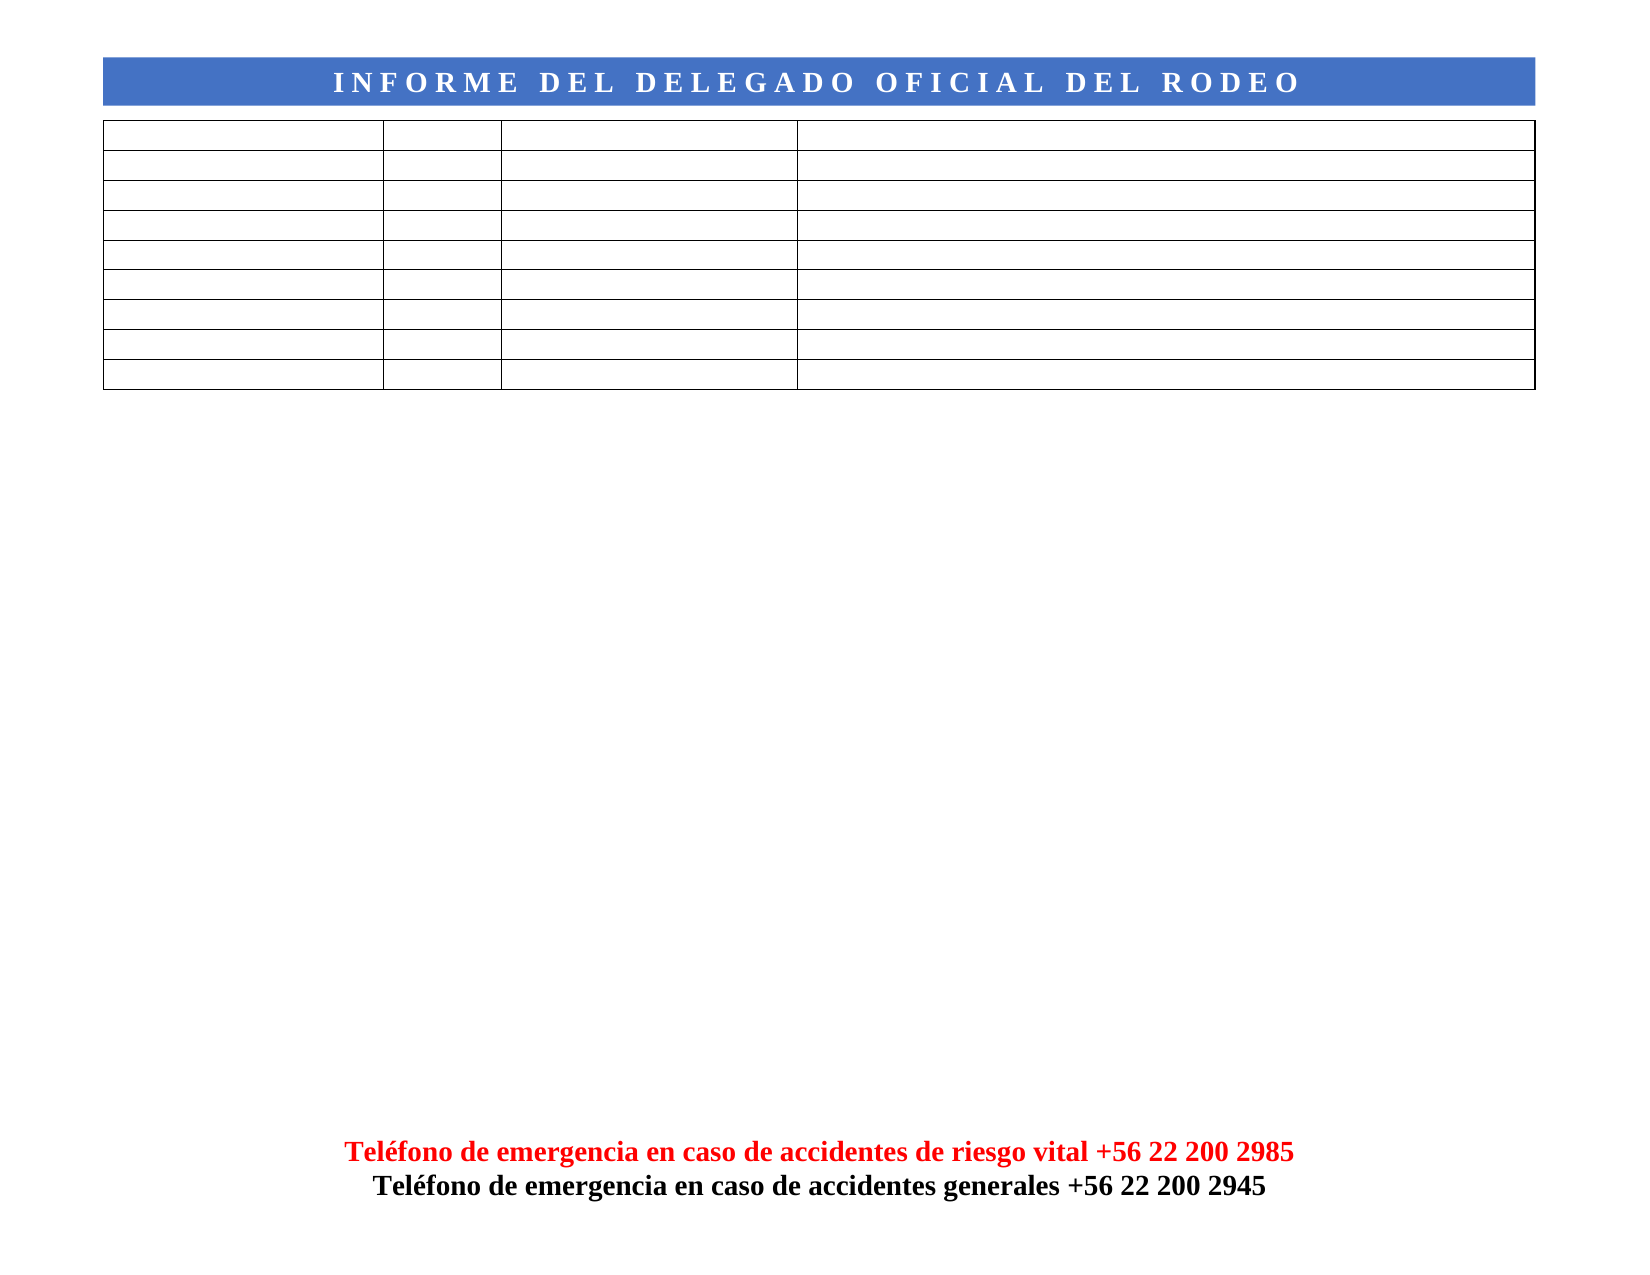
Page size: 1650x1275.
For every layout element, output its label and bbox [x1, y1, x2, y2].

table_cell [104, 241, 383, 269]
table_cell [798, 270, 1534, 299]
table_cell [502, 211, 797, 239]
table_cell [104, 211, 383, 239]
table_cell [798, 151, 1534, 180]
table_cell [798, 330, 1534, 359]
table_cell [798, 181, 1534, 210]
table_cell [104, 151, 383, 180]
table_cell [104, 270, 383, 299]
table_cell [798, 300, 1534, 329]
table_cell [502, 151, 797, 180]
table_cell [384, 211, 501, 239]
table_cell [502, 270, 797, 299]
table_cell [384, 121, 501, 150]
table_cell [104, 330, 383, 359]
table_cell [798, 241, 1534, 269]
table_cell [104, 360, 383, 388]
table_cell [384, 151, 501, 180]
table_cell [384, 241, 501, 269]
table_cell [384, 181, 501, 210]
table_cell [798, 121, 1534, 150]
table_cell [798, 360, 1534, 388]
table_cell [502, 121, 797, 150]
table_cell [384, 300, 501, 329]
table_cell [104, 181, 383, 210]
table_cell [384, 360, 501, 388]
table_cell [502, 300, 797, 329]
table_cell [384, 330, 501, 359]
table_cell [384, 270, 501, 299]
table_cell [502, 360, 797, 388]
table_cell [104, 121, 383, 150]
table_cell [502, 241, 797, 269]
table_cell [502, 181, 797, 210]
table_cell [502, 330, 797, 359]
table_cell [798, 211, 1534, 239]
table_cell [104, 300, 383, 329]
